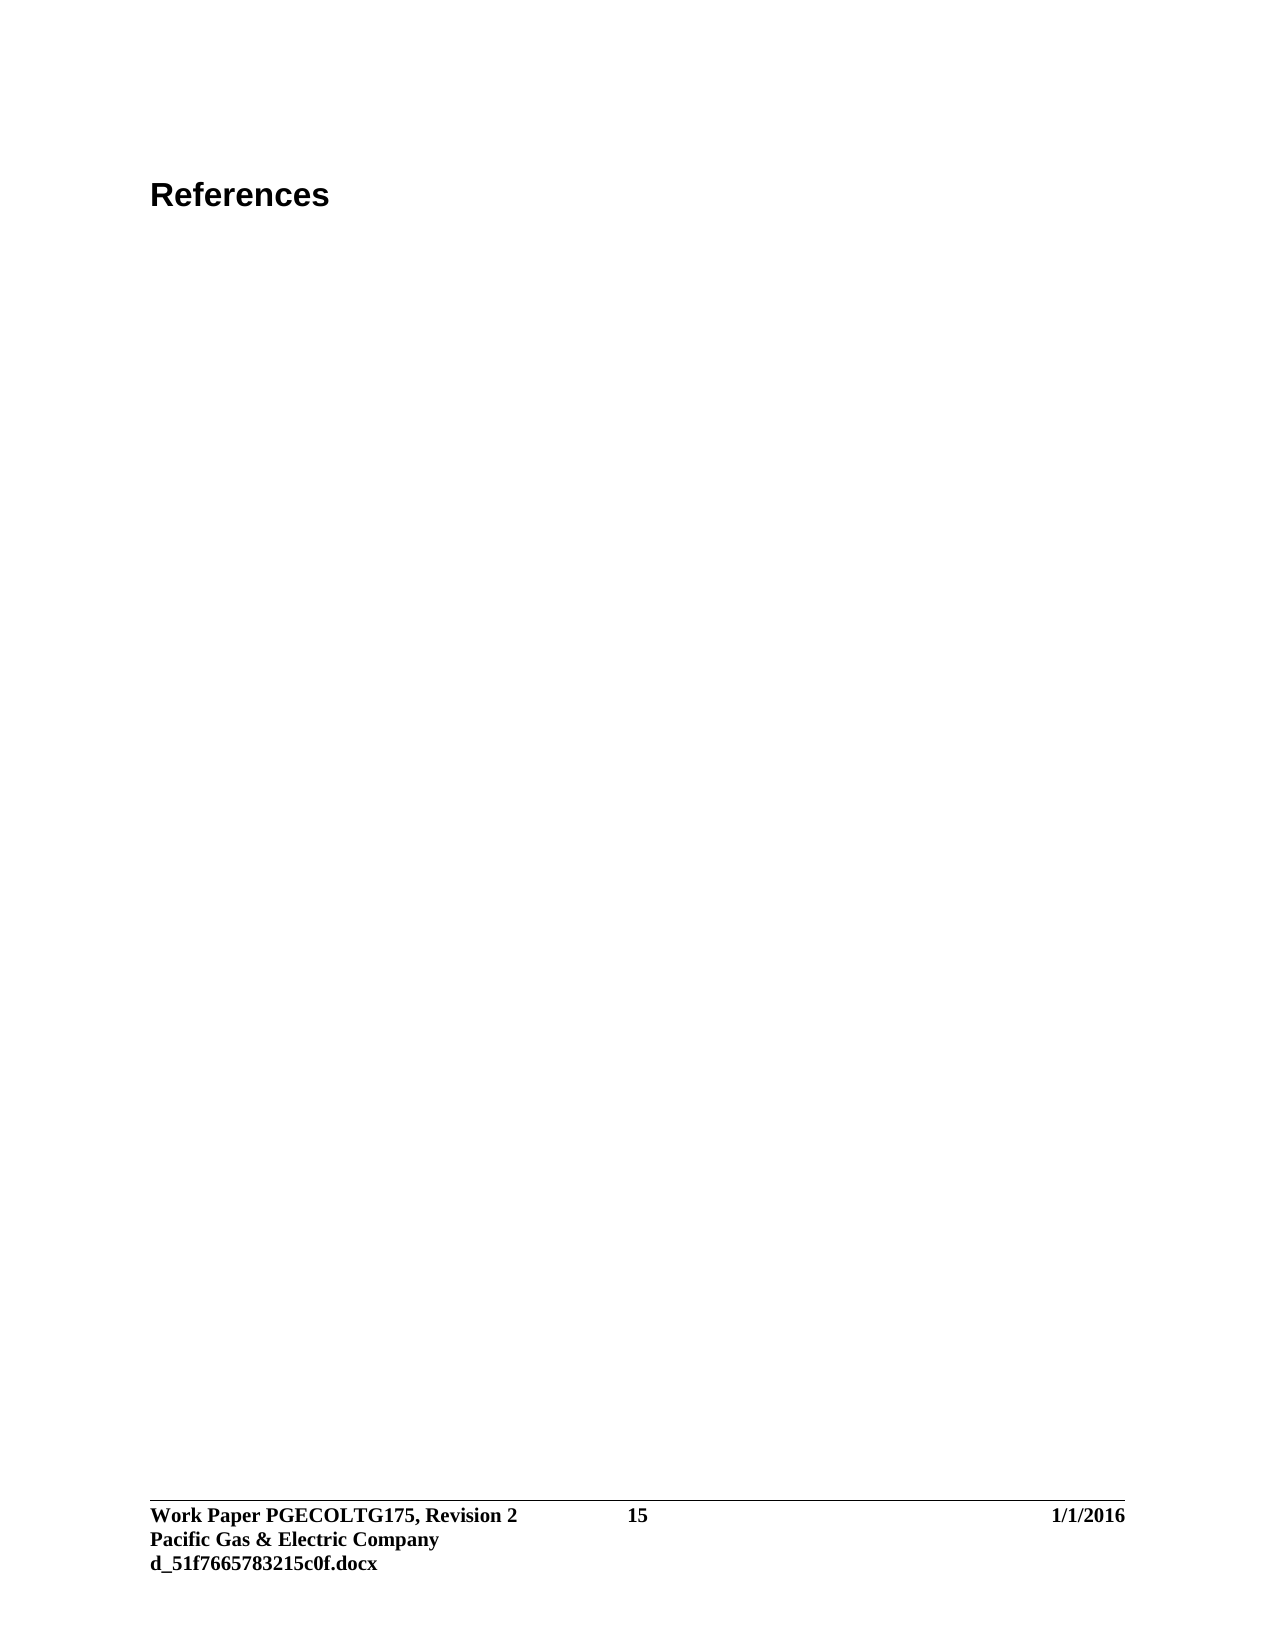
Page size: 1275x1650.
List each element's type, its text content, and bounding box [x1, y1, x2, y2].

subtitle References [150, 175, 1125, 213]
